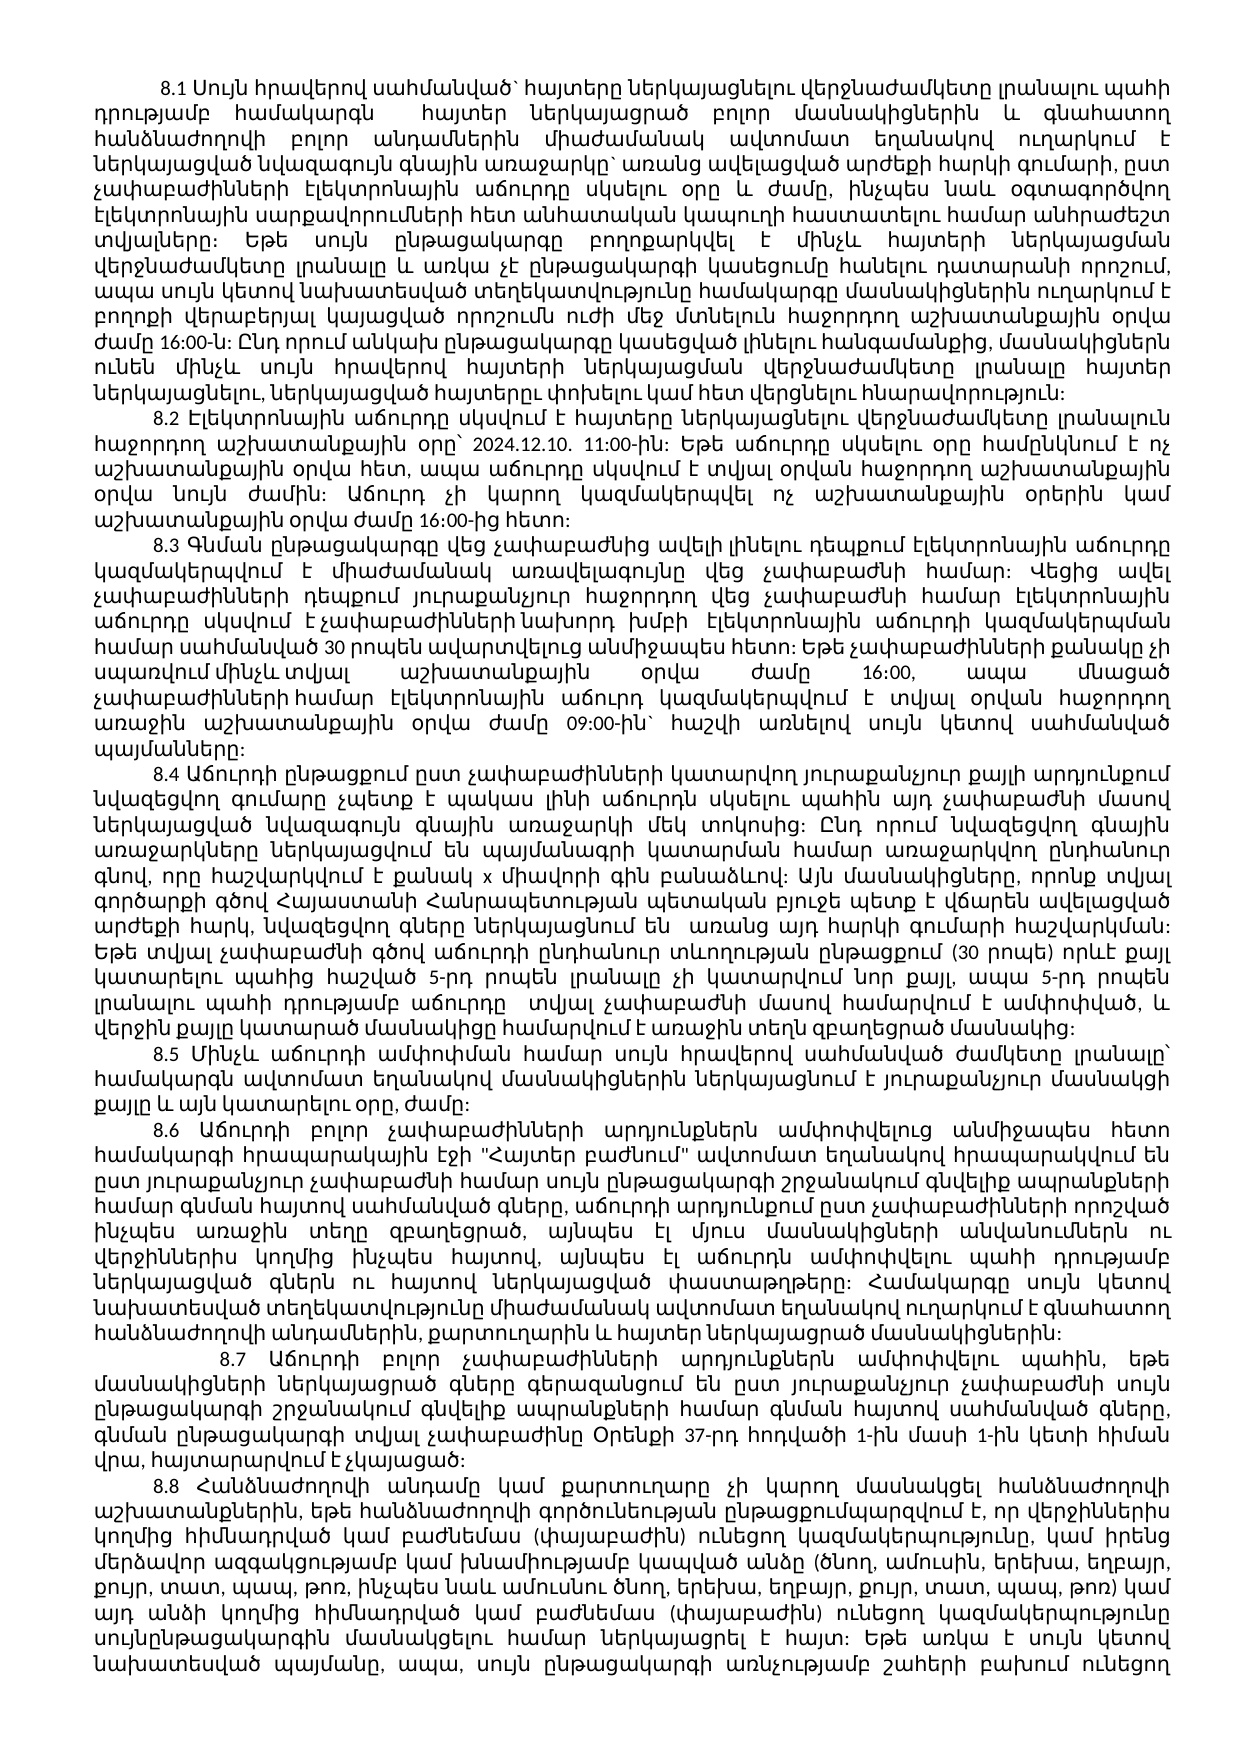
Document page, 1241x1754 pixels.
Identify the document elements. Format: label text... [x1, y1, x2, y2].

text 8.5 Մինչև աճուրդի ամփոփման համար սույն հրավերով սահմանված ժամկետը լրանալը՝ համակարգն ավտոմատ եղանակով մասնակիցներին ներկայացնում է յուրաքանչյուր մասնակցի քայլը և այն կատարելու օրը, ժամը: [94, 1041, 1171, 1117]
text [94, 1473, 1171, 1676]
text 8.3 Գնման ընթացակարգը վեց չափաբաժնից ավելի լինելու դեպքում էլեկտրոնային աճուրդը կազմակերպվում է միաժամանակ առավելագույնը վեց չափաբաժնի համար: Վեցից ավել չափաբաժինների դեպքում յուրաքանչյուր հաջորդող վեց չափաբաժնի համար էլեկտրոնային աճուրդը սկսվում է չափաբաժինների նախորդ խմբի էլեկտրոնային աճուրդի կազմակերպման համար սահմանված 30 րոպեն ավարտվելուց անմիջապես հետո: Եթե չափաբաժինների քանակը չի սպառվում մինչև տվյալ աշխատանքային օրվա ժամը 16։00, ապա մնացած չափաբաժինների համար էլեկտրոնային աճուրդ կազմակերպվում է տվյալ օրվան հաջորդող առաջին աշխատանքային օրվա ժամը 09:00-ին` հաշվի առնելով սույն կետով սահմանված պայմանները: [94, 532, 1171, 761]
text 8.1 Սույն հրավերով սահմանված` հայտերը ներկայացնելու վերջնաժամկետը լրանալու պահի դրությամբ համակարգն հայտեր ներկայացրած բոլոր մասնակիցներին և գնահատող հանձնաժողովի բոլոր անդամներին միաժամանակ ավտոմատ եղանակով ուղարկում է ներկայացված նվազագույն գնային առաջարկը` առանց ավելացված արժեքի հարկի գումարի, ըստ չափաբաժինների էլեկտրոնային աճուրդը սկսելու օրը և ժամը, ինչպես նաև օգտագործվող էլեկտրոնային սարքավորումների հետ անհատական կապուղի հաստատելու համար անհրաժեշտ տվյալները։ Եթե սույն ընթացակարգը բողոքարկվել է մինչև հայտերի ներկայացման վերջնաժամկետը լրանալը և առկա չէ ընթացակարգի կասեցումը հանելու դատարանի որոշում, ապա սույն կետով նախատեսված տեղեկատվությունը համակարգը մասնակիցներին ուղարկում է բողոքի վերաբերյալ կայացված որոշումն ուժի մեջ մտնելուն հաջորդող աշխատանքային օրվա ժամը 16:00-ն: Ընդ որում անկախ ընթացակարգը կասեցված լինելու հանգամանքից, մասնակիցներն ունեն մինչև սույն հրավերով հայտերի ներկայացման վերջնաժամկետը լրանալը հայտեր ներկայացնելու, ներկայացված հայտերըւ փոխելու կամ հետ վերցնելու հնարավորություն: [94, 75, 1171, 405]
text 8.6 Աճուրդի բոլոր չափաբաժինների արդյունքներն ամփոփվելուց անմիջապես հետո համակարգի հրապարակային էջի "Հայտեր բաժնում" ավտոմատ եղանակով հրապարակվում են ըստ յուրաքանչյուր չափաբաժնի համար սույն ընթացակարգի շրջանակում գնվելիք ապրանքների համար գնման հայտով սահմանված գները, աճուրդի արդյունքում ըստ չափաբաժինների որոշված ինչպես առաջին տեղը զբաղեցրած, այնպես էլ մյուս մասնակիցների անվանումներն ու վերջիններիս կողմից ինչպես հայտով, այնպես էլ աճուրդն ամփոփվելու պահի դրությամբ ներկայացված գներն ու հայտով ներկայացված փաստաթղթերը: Համակարգը սույն կետով նախատեսված տեղեկատվությունը միաժամանակ ավտոմատ եղանակով ուղարկում է գնահատող հանձնաժողովի անդամներին, քարտուղարին և հայտեր ներկայացրած մասնակիցներին: [94, 1117, 1171, 1346]
text 8.7 Աճուրդի բոլոր չափաբաժինների արդյունքներն ամփոփվելու պահին, եթե մասնակիցների ներկայացրած գները գերազանցում են ըստ յուրաքանչյուր չափաբաժնի սույն ընթացակարգի շրջանակում գնվելիք ապրանքների համար գնման հայտով սահմանված գները, գնման ընթացակարգի տվյալ չափաբաժինը Օրենքի 37-րդ հոդվածի 1-ին մասի 1-ին կետի հիման վրա, հայտարարվում է չկայացած: [94, 1346, 1171, 1473]
text 8.4 Աճուրդի ընթացքում ըստ չափաբաժինների կատարվող յուրաքանչյուր քայլի արդյունքում նվազեցվող գումարը չպետք է պակաս լինի աճուրդն սկսելու պահին այդ չափաբաժնի մասով ներկայացված նվազագույն գնային առաջարկի մեկ տոկոսից: Ընդ որում նվազեցվող գնային առաջարկները ներկայացվում են պայմանագրի կատարման համար առաջարկվող ընդհանուր գնով, որը հաշվարկվում է քանակ x միավորի գին բանաձևով: Այն մասնակիցները, որոնք տվյալ գործարքի գծով Հայաստանի Հանրապետության պետական բյուջե պետք է վճարեն ավելացված արժեքի հարկ, նվազեցվող գները ներկայացնում են առանց այդ հարկի գումարի հաշվարկման: Եթե տվյալ չափաբաժնի գծով աճուրդի ընդհանուր տևողության ընթացքում (30 րոպե) որևէ քայլ կատարելու պահից հաշված 5-րդ րոպեն լրանալը չի կատարվում նոր քայլ, ապա 5-րդ րոպեն լրանալու պահի դրությամբ աճուրդը տվյալ չափաբաժնի մասով համարվում է ամփոփված, և վերջին քայլը կատարած մասնակիցը համարվում է առաջին տեղն զբաղեցրած մասնակից: [94, 761, 1171, 1041]
text 8.2 Էլեկտրոնային աճուրդը սկսվում է հայտերը ներկայացնելու վերջնաժամկետը լրանալուն հաջորդող աշխատանքային օրը՝ 2024.12.10. 11:00 -ին: Եթե աճուրդը սկսելու օրը համընկնում է ոչ աշխատանքային օրվա հետ, ապա աճուրդը սկսվում է տվյալ օրվան հաջորդող աշխատանքային օրվա նույն ժամին: Աճուրդ չի կարող կազմակերպվել ոչ աշխատանքային օրերին կամ աշխատանքային օրվա ժամը 16։00-ից հետո: [94, 405, 1171, 532]
